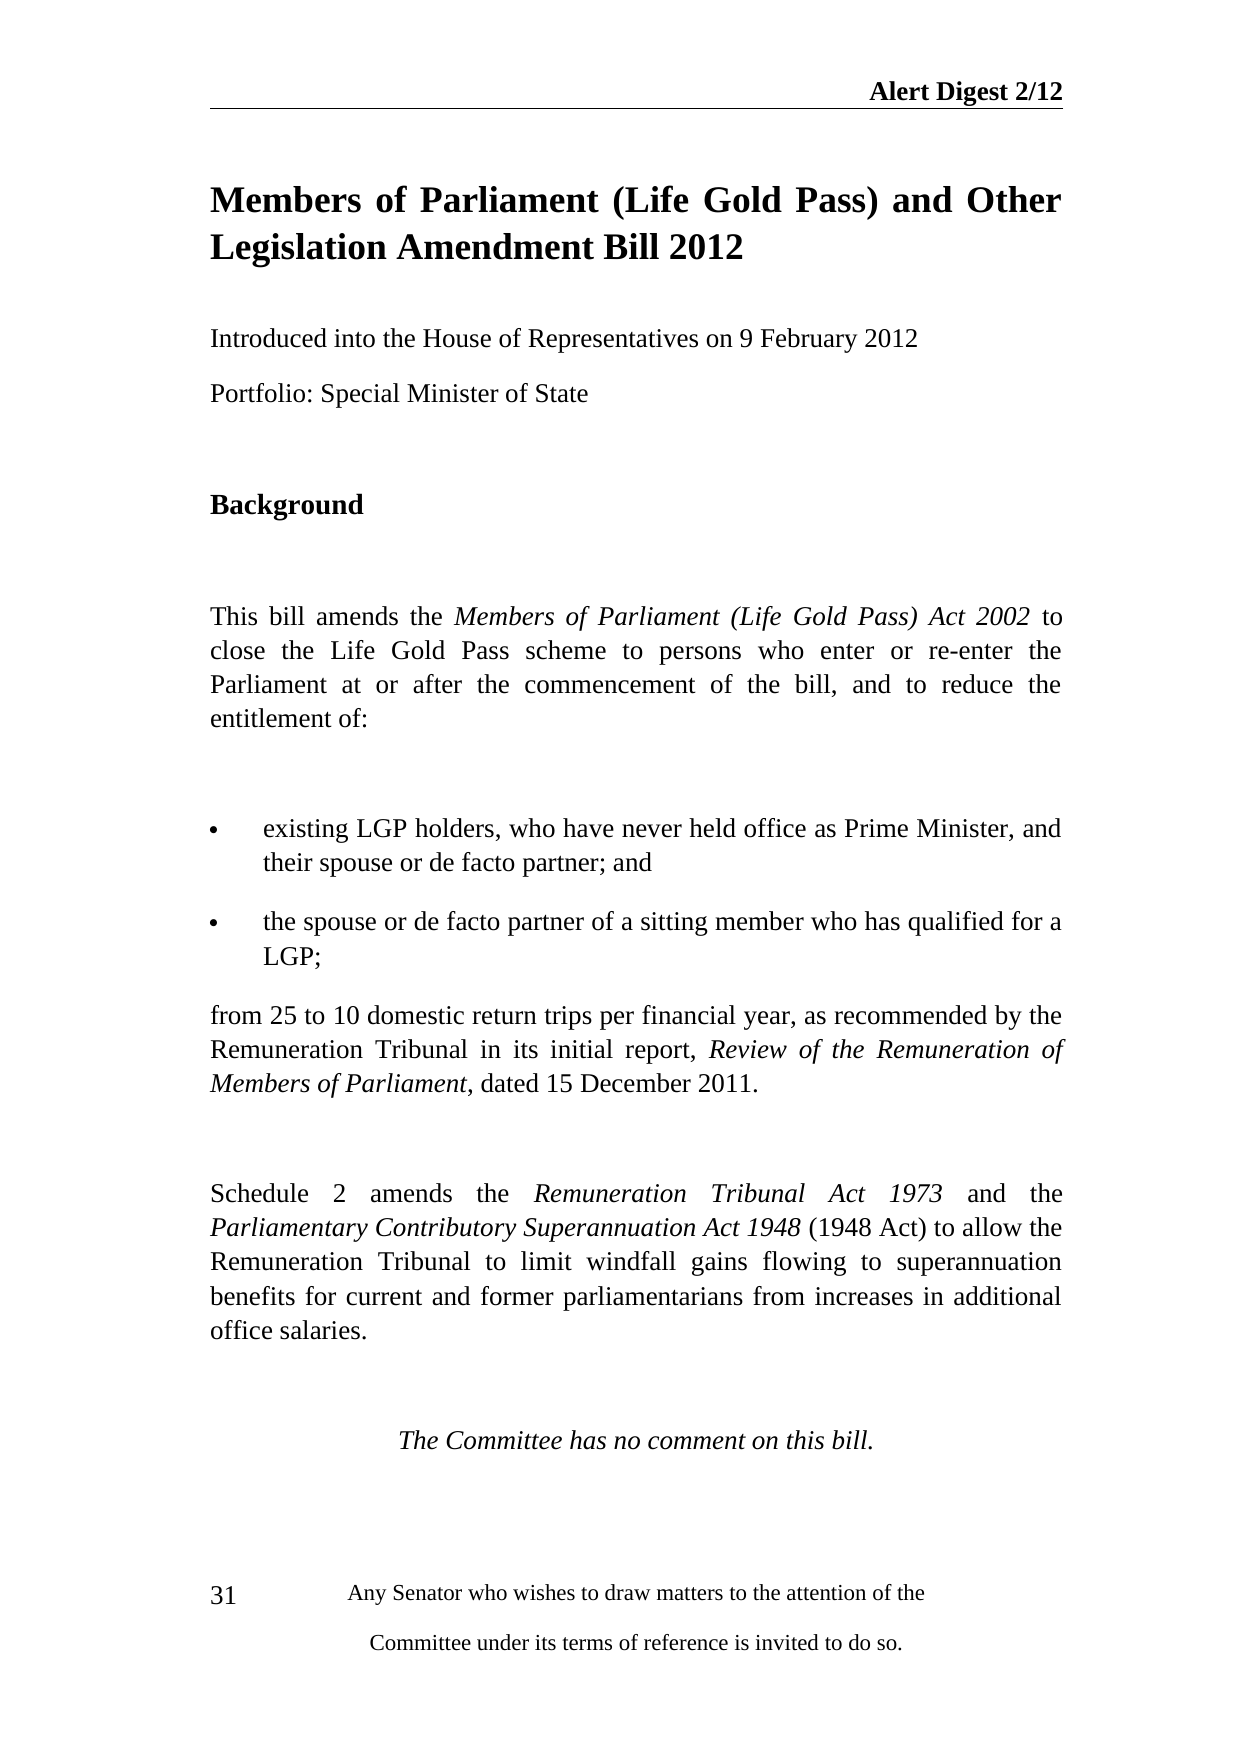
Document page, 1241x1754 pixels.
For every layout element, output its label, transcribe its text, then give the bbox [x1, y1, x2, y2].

text Background [210, 487, 1063, 521]
text The Committee has no comment on this bill. [210, 1424, 1063, 1455]
text existing LGP holders, who have never held office as Prime Minister, and their spouse or de facto partner; and [210, 812, 1063, 877]
text Portfolio: Special Minister of State [210, 377, 1063, 408]
text Introduced into the House of Representatives on 9 February 2012 [210, 322, 1063, 353]
text This bill amends the Members of Parliament (Life Gold Pass) Act 2002 to close the Life Gold Pass scheme to persons who enter or re-enter the Parliament at or after the commencement of the bill, and to reduce the entitlement of: [210, 600, 1063, 733]
text Schedule 2 amends the Remuneration Tribunal Act 1973 and the Parliamentary Contributory Superannuation Act 1948 (1948 Act) to allow the Remuneration Tribunal to limit windfall gains flowing to superannuation benefits for current and former parliamentarians from increases in additional office salaries. [210, 1177, 1063, 1345]
text Members of Parliament (Life Gold Pass) and Other Legislation Amendment Bill 2012 [210, 177, 1063, 268]
text the spouse or de facto partner of a sitting member who has qualified for a LGP; [210, 906, 1063, 971]
text from 25 to 10 domestic return trips per financial year, as recommended by the Remuneration Tribunal in its initial report, Review of the Remuneration of Members of Parliament, dated 15 December 2011. [210, 999, 1063, 1098]
